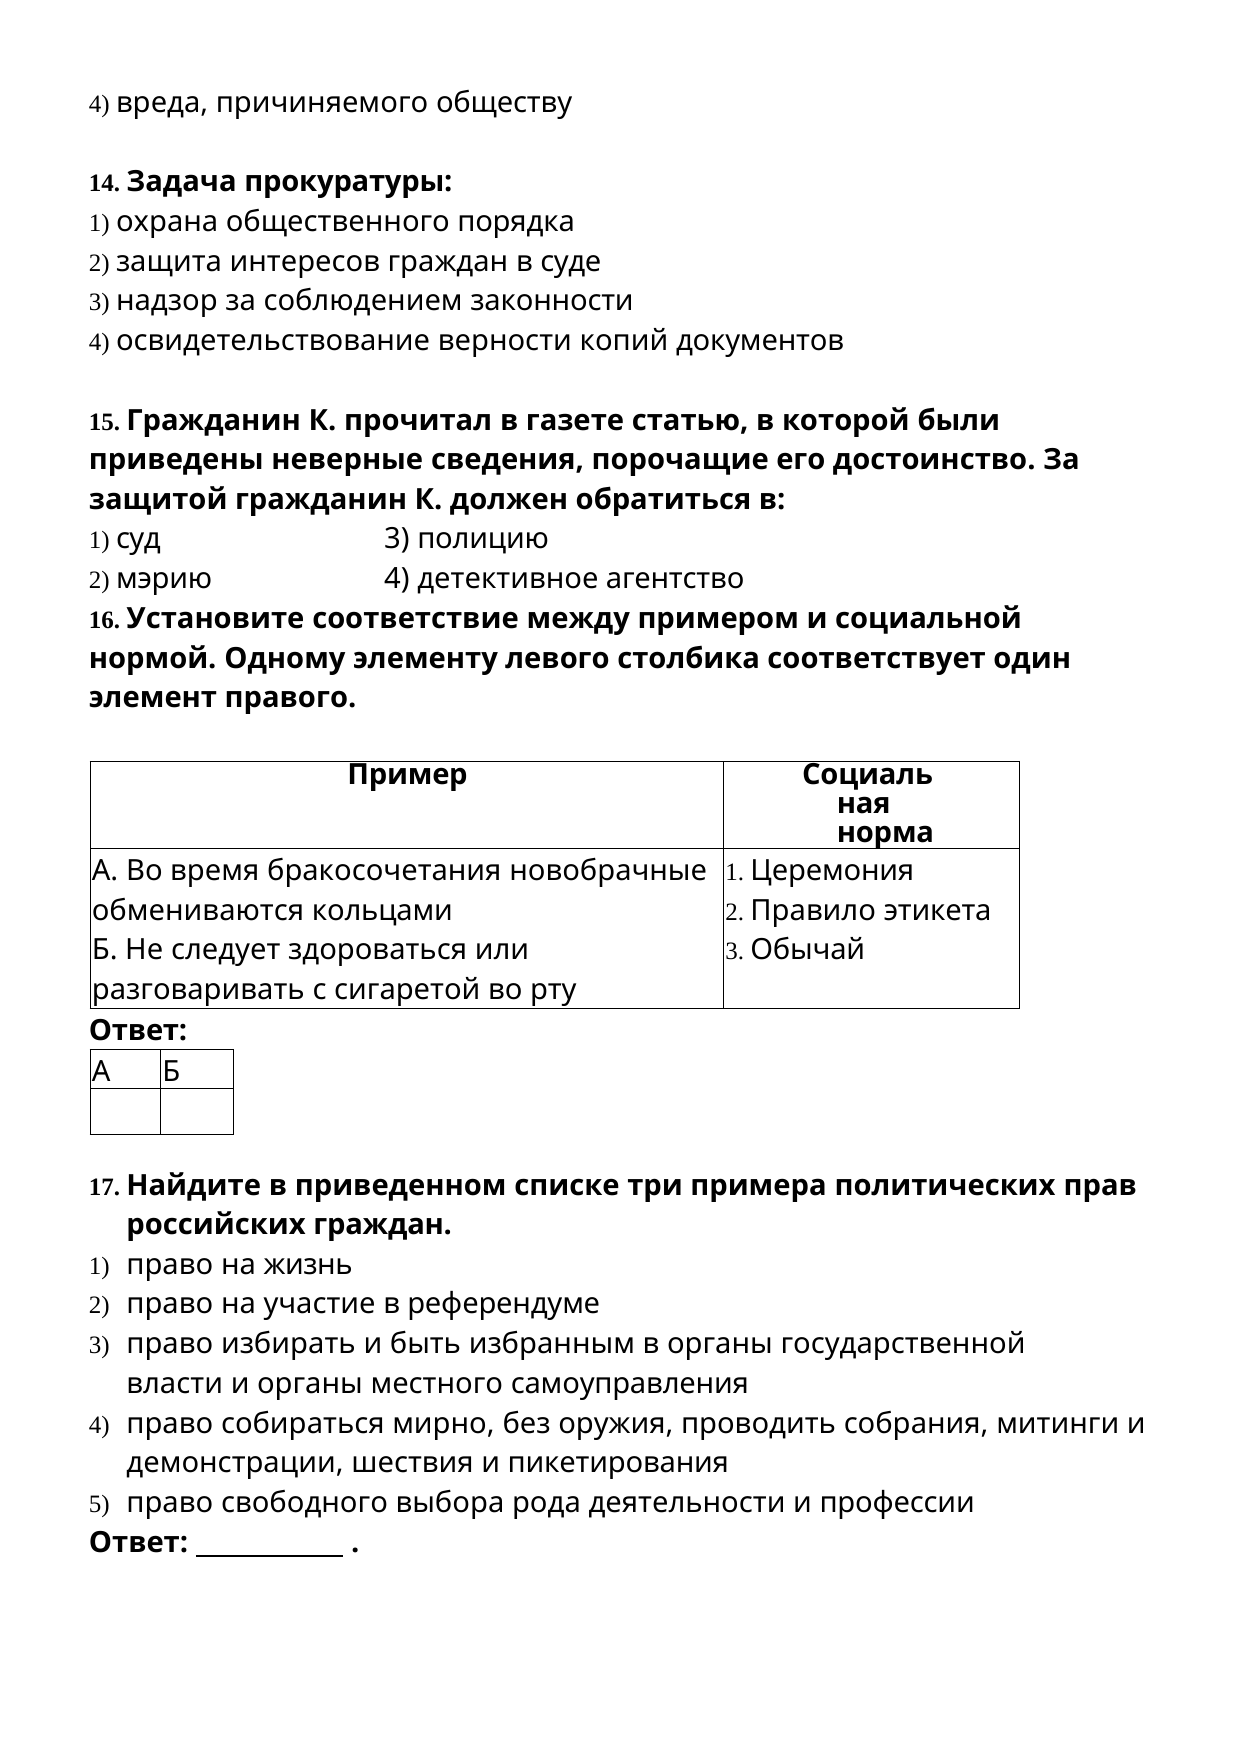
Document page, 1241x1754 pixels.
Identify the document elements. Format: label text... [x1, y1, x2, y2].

list защита интересов граждан в суде [89, 240, 1211, 280]
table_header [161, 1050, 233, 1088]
list Установите соответствие между примером и социальной нормой. Одному элементу левого столбика соответствует один элемент правого. [89, 597, 1073, 716]
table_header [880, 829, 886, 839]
list право на участие в референдуме [89, 1283, 1211, 1322]
list освидетельствование верности копий документов [89, 319, 1211, 359]
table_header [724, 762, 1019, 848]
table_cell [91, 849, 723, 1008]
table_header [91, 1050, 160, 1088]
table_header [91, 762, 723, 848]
subtitle Задача прокуратуры: [89, 161, 1211, 200]
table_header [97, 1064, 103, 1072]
list право свободного выбора рода деятельности и профессии [89, 1481, 1211, 1521]
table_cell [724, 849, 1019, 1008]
text Ответ: . [89, 1521, 1211, 1561]
list право собираться мирно, без оружия, проводить собрания, митинги и демонстрации, шествия и пикетирования [89, 1402, 1147, 1481]
list охрана общественного порядка [89, 200, 1211, 240]
list Найдите в приведенном списке три примера политических прав российских граждан. [89, 1164, 1211, 1243]
list право избирать и быть избранным в органы государственной власти и органы местного самоуправления [89, 1323, 1063, 1402]
subtitle Гражданин К. прочитал в газете статью, в которой были приведены неверные сведения, порочащие его достоинство. За защитой гражданин К. должен обратиться в: [89, 399, 1134, 518]
list мэрию 4) детективное агентство [89, 558, 1211, 597]
list надзор за соблюдением законности [89, 280, 1211, 319]
list вреда, причиняемого обществу [89, 81, 1211, 121]
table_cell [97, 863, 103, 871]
list право на жизнь [89, 1243, 1211, 1283]
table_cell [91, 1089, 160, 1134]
list суд 3) полицию [89, 518, 1211, 557]
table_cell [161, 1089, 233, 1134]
text Ответ: [89, 1009, 1211, 1049]
